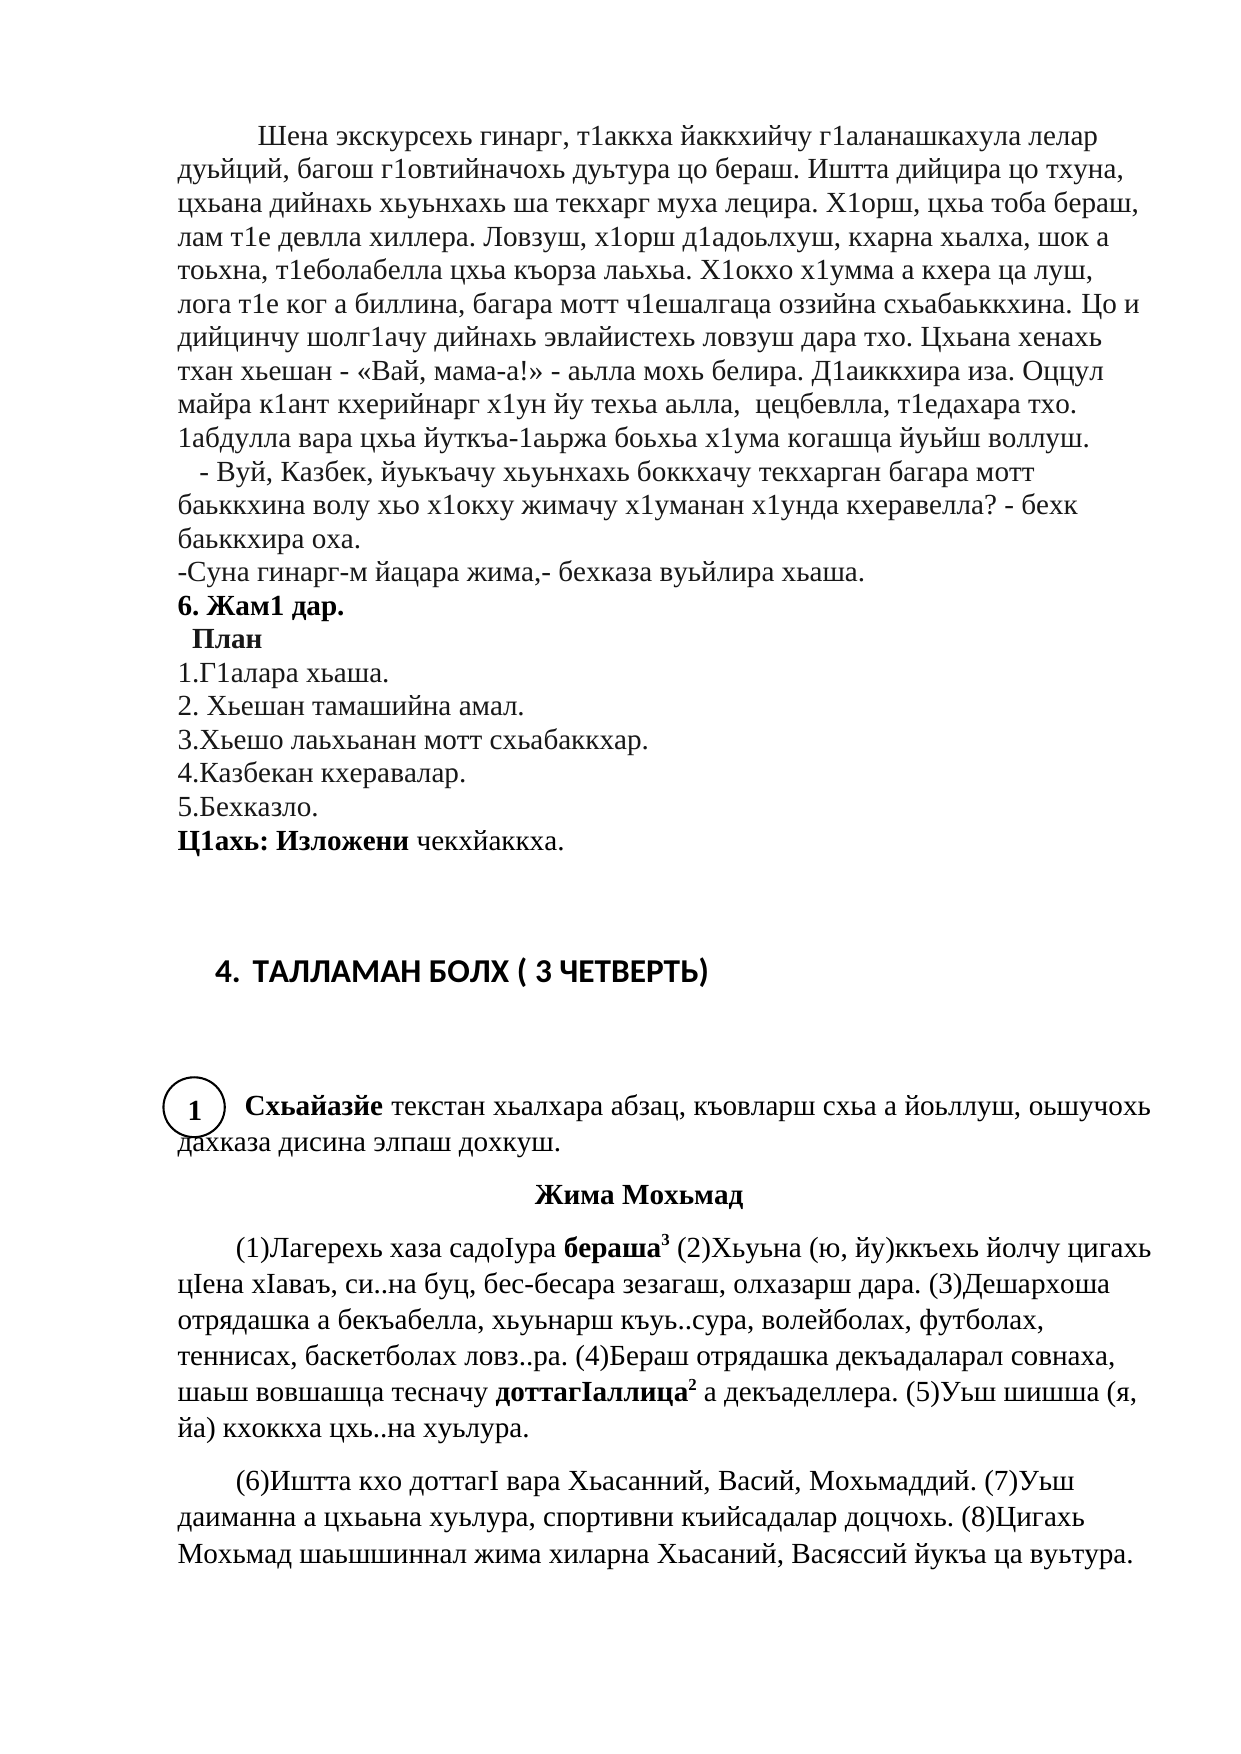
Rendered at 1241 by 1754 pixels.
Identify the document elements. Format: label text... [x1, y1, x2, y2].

text Жима Мохьмад [177, 1177, 1152, 1211]
text (6)Иштта кхо доттагI вара Хьасанний, Васий, Мохьмаддий. (7)Уьш даиманна а цхьаьна хуьлура, спортивни къийсадалар доцчохь. (8)Цигахь Мохьмад шаьшшиннал жима хиларна Хьасаний, Васяссий йукъа ца вуьтура. [177, 1463, 1152, 1569]
text 5.Бехказло. [177, 789, 1152, 823]
text Шена экскурсехь гинарг, т1аккха йаккхийчу г1аланашкахула лелар дуьйций, багош г1овтийначохь дуьтура цо бераш. Иштта дийцира цо тхуна, цхьана дийнахь хьуьнхахь ша текхарг муха лецира. Х1орш, цхьа тоба бераш, лам т1е девлла хиллера. Ловзуш, х1орш д1адоьлхуш, кхарна хьалха, шок а тоьхна, т1еболабелла цхьа къорза лаьхьа. Х1окхо х1умма а кхера ца луш, лога т1е ког а биллина, багара мотт ч1ешалгаца оззийна схьабаьккхина. Цо и дийцинчу шолг1ачу дийнахь эвлайистехь ловзуш дара тхо. Цхьана хенахь тхан хьешан - «Вай, мама-а!» - аьлла мохь белира. Д1аиккхира иза. Оццул майра к1ант кхерийнарг х1ун йу техьа аьлла, цецбевлла, т1едахара тхо. 1абдулла вара цхьа йуткъа-1аьржа боьхьа х1ума когашца йуьйш воллуш. [177, 118, 1152, 454]
text Ц1ахь: Изложени чекхйаккха. [177, 823, 1152, 856]
text 2. Хьешан тамашийна амал. [177, 688, 1152, 722]
text 4.Казбекан кхеравалар. [177, 756, 1152, 789]
text - Вуй, Казбек, йуькъачу хьуьнхахь боккхачу текхарган багара мотт баьккхина волу хьо х1окху жимачу х1уманан х1унда кхеравелла? - бехк баьккхира оха. [177, 454, 1152, 554]
text -Суна гинарг-м йацара жима,- бехказа вуьйлира хьаша. [177, 554, 1152, 588]
text 6. Жам1 дар. [177, 588, 1152, 621]
list ТАЛЛАМАН БОЛХ ( 3 ЧЕТВЕРТЬ) [215, 950, 1152, 991]
text 1.Г1алара хьаша. [177, 655, 1152, 688]
text 3.Хьешо лаьхьанан мотт схьабаккхар. [177, 722, 1152, 756]
text (1)Лагерехь хаза садоIура бераша3 (2)Хьуьна (ю, йу)ккъехь йолчу цигахь цIена хIаваъ, си..на буц, бес-бесара зезагаш, олхазарш дара. (3)Дешархоша отрядашка а бекъабелла, хьуьнарш къуь..сура, волейболах, футболах, теннисах, баскетболах ловз..ра. (4)Бераш отрядашка декъадаларал совнаха, шаьш вовшашца тесначу доттагIаллица2 а декъаделлера. (5)Уьш шишша (я, йа) кхоккха цхь..на хуьлура. [177, 1230, 1152, 1444]
text Схьайазйе текстан хьалхара абзац, къовларш схьа а йоьллуш, оьшучохь дахказа дисина элпаш дохкуш. [177, 1088, 1152, 1158]
text План [177, 621, 1152, 655]
